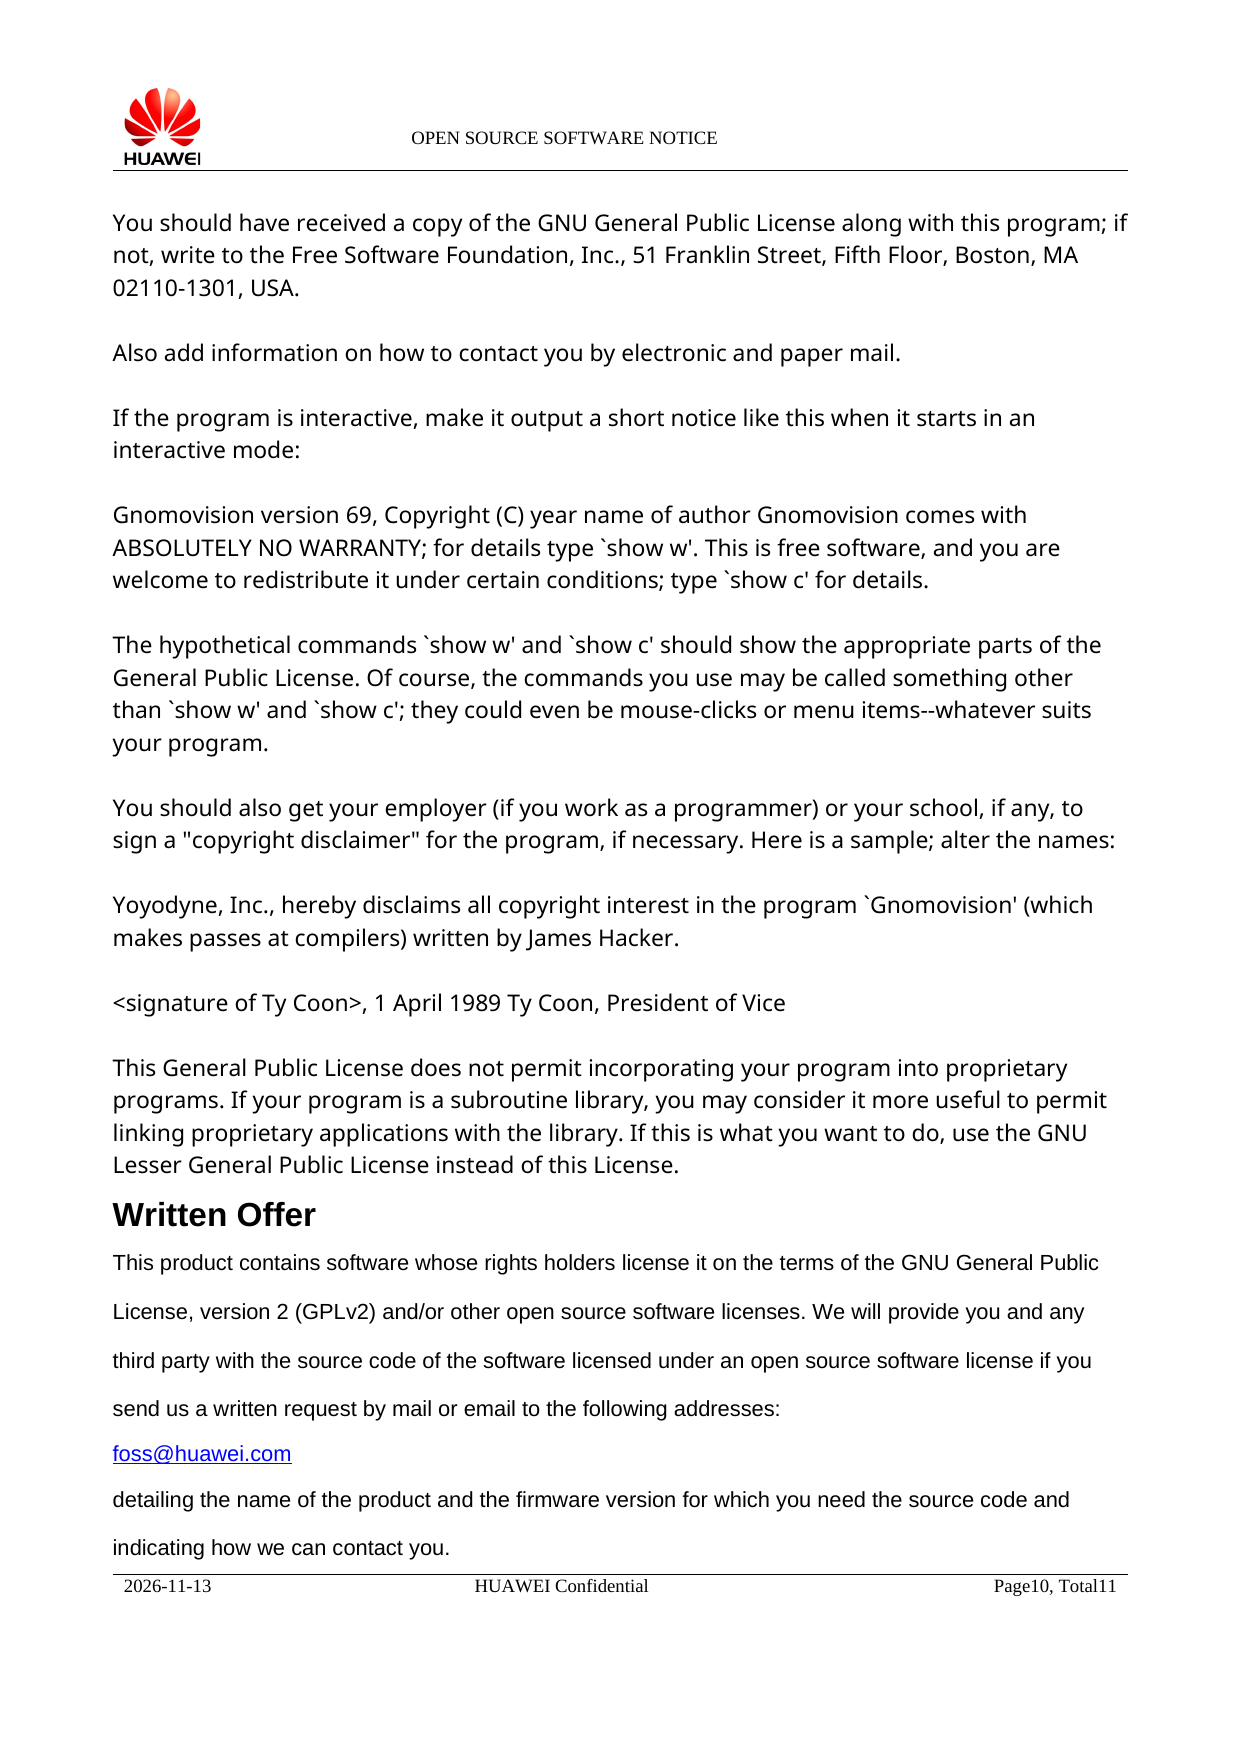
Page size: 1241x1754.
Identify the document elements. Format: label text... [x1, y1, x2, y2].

text This General Public License does not permit incorporating your program into proprietary programs. If your program is a subroutine library, you may consider it more useful to permit linking proprietary applications with the library. If this is what you want to do, use the GNU Lesser General Public License instead of this License. [112, 1051, 1128, 1181]
picture [124, 88, 201, 165]
text foss@huawei.com [112, 1438, 1128, 1470]
text You should also get your employer (if you work as a programmer) or your school, if any, to sign a "copyright disclaimer" for the program, if necessary. Here is a sample; alter the names: [112, 791, 1128, 856]
text The hypothetical commands `show w' and `show c' should show the appropriate parts of the General Public License. Of course, the commands you use may be called something other than `show w' and `show c'; they could even be mouse-clicks or menu items--whatever suits your program. [112, 629, 1128, 759]
text Yoyodyne, Inc., hereby disclaims all copyright interest in the program `Gnomovision' (which makes passes at compilers) written by James Hacker. [112, 889, 1128, 954]
text Written Offer [112, 1181, 1128, 1246]
text If the program is interactive, make it output a short notice like this when it starts in an interactive mode: [112, 401, 1128, 466]
text <signature of Ty Coon>, 1 April 1989 Ty Coon, President of Vice [112, 986, 1128, 1019]
text detailing the name of the product and the firmware version for which you need the source code and indicating how we can contact you. [112, 1483, 1128, 1564]
text You should have received a copy of the GNU General Public License along with this program; if not, write to the Free Software Foundation, Inc., 51 Franklin Street, Fifth Floor, Boston, MA 02110-1301, USA. [112, 206, 1128, 304]
text This product contains software whose rights holders license it on the terms of the GNU General Public License, version 2 (GPLv2) and/or other open source software licenses. We will provide you and any third party with the source code of the software licensed under an open source software license if you send us a written request by mail or email to the following addresses: [112, 1246, 1128, 1425]
text Gnomovision version 69, Copyright (C) year name of author Gnomovision comes with ABSOLUTELY NO WARRANTY; for details type `show w'. This is free software, and you are welcome to redistribute it under certain conditions; type `show c' for details. [112, 499, 1128, 596]
text Also add information on how to contact you by electronic and paper mail. [112, 336, 1128, 369]
